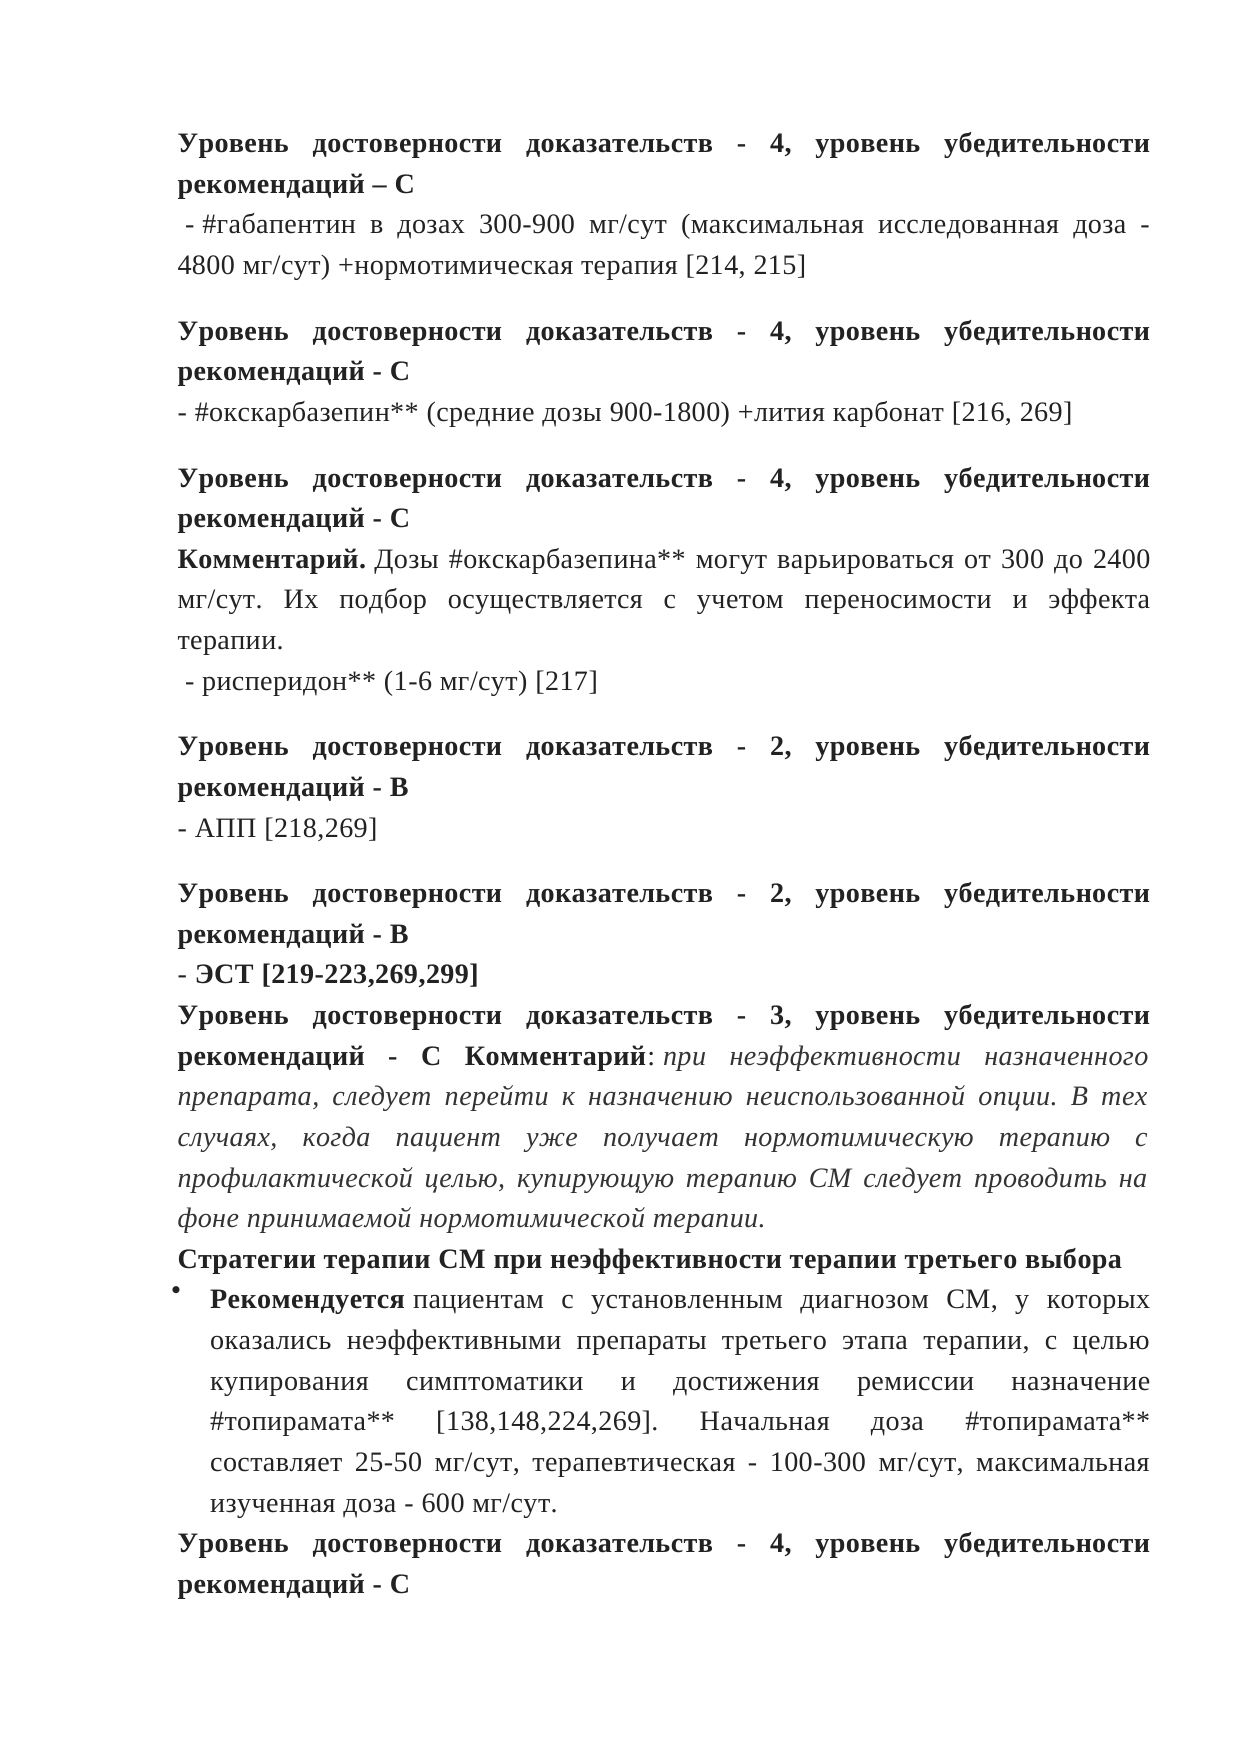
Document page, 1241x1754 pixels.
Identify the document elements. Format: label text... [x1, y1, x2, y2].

text Комментарий. Дозы #окскарбазепина** могут варьироваться от 300 до 2400 мг/сут. Их подбор осуществляется с учетом переносимости и эффекта терапии. [177, 534, 1152, 656]
text - АПП [218,269] [177, 802, 1152, 843]
text - #окскарбазепин** (средние дозы 900-1800) +лития карбонат [216, 269] [177, 387, 1152, 427]
text - ЭСТ [219-223,269,299] [177, 949, 1152, 990]
text Уровень достоверности доказательств - 4, уровень убедительности рекомендаций - С [177, 1518, 1152, 1599]
text Стратегии терапии СМ при неэффективности терапии третьего выбора [177, 1234, 1152, 1274]
text Уровень достоверности доказательств - 2, уровень убедительности рекомендаций - В [177, 721, 1152, 802]
text - #габапентин в дозах 300-900 мг/сут (максимальная исследованная доза - 4800 мг/сут) +нормотимическая терапия [214, 215] [177, 199, 1152, 281]
text Уровень достоверности доказательств - 2, уровень убедительности рекомендаций - В [177, 868, 1152, 949]
text Уровень достоверности доказательств - 3, уровень убедительности рекомендаций - С Комментарий: при неэффективности назначенного препарата, следует перейти к назначению неиспользованной опции. В тех случаях, когда пациент уже получает нормотимическую терапию с профилактической целью, купирующую терапию СМ следует проводить на фоне принимаемой нормотимической терапии. [177, 990, 1152, 1234]
text Уровень достоверности доказательств - 4, уровень убедительности рекомендаций - С [177, 452, 1152, 534]
text - рисперидон** (1-6 мг/сут) [217] [177, 656, 1152, 696]
list Рекомендуется пациентам с установленным диагнозом СМ, у которых оказались неэффективными препараты третьего этапа терапии, с целью купирования симптоматики и достижения ремиссии назначение #топирамата** [138,148,224,269]. Начальная доза #топирамата** составляет 25-50 мг/сут, терапевтическая - 100-300 мг/сут, максимальная изученная доза - 600 мг/сут. [172, 1274, 1152, 1518]
text Уровень достоверности доказательств - 4, уровень убедительности рекомендаций - С [177, 306, 1152, 387]
text Уровень достоверности доказательств - 4, уровень убедительности рекомендаций – С [177, 118, 1152, 199]
